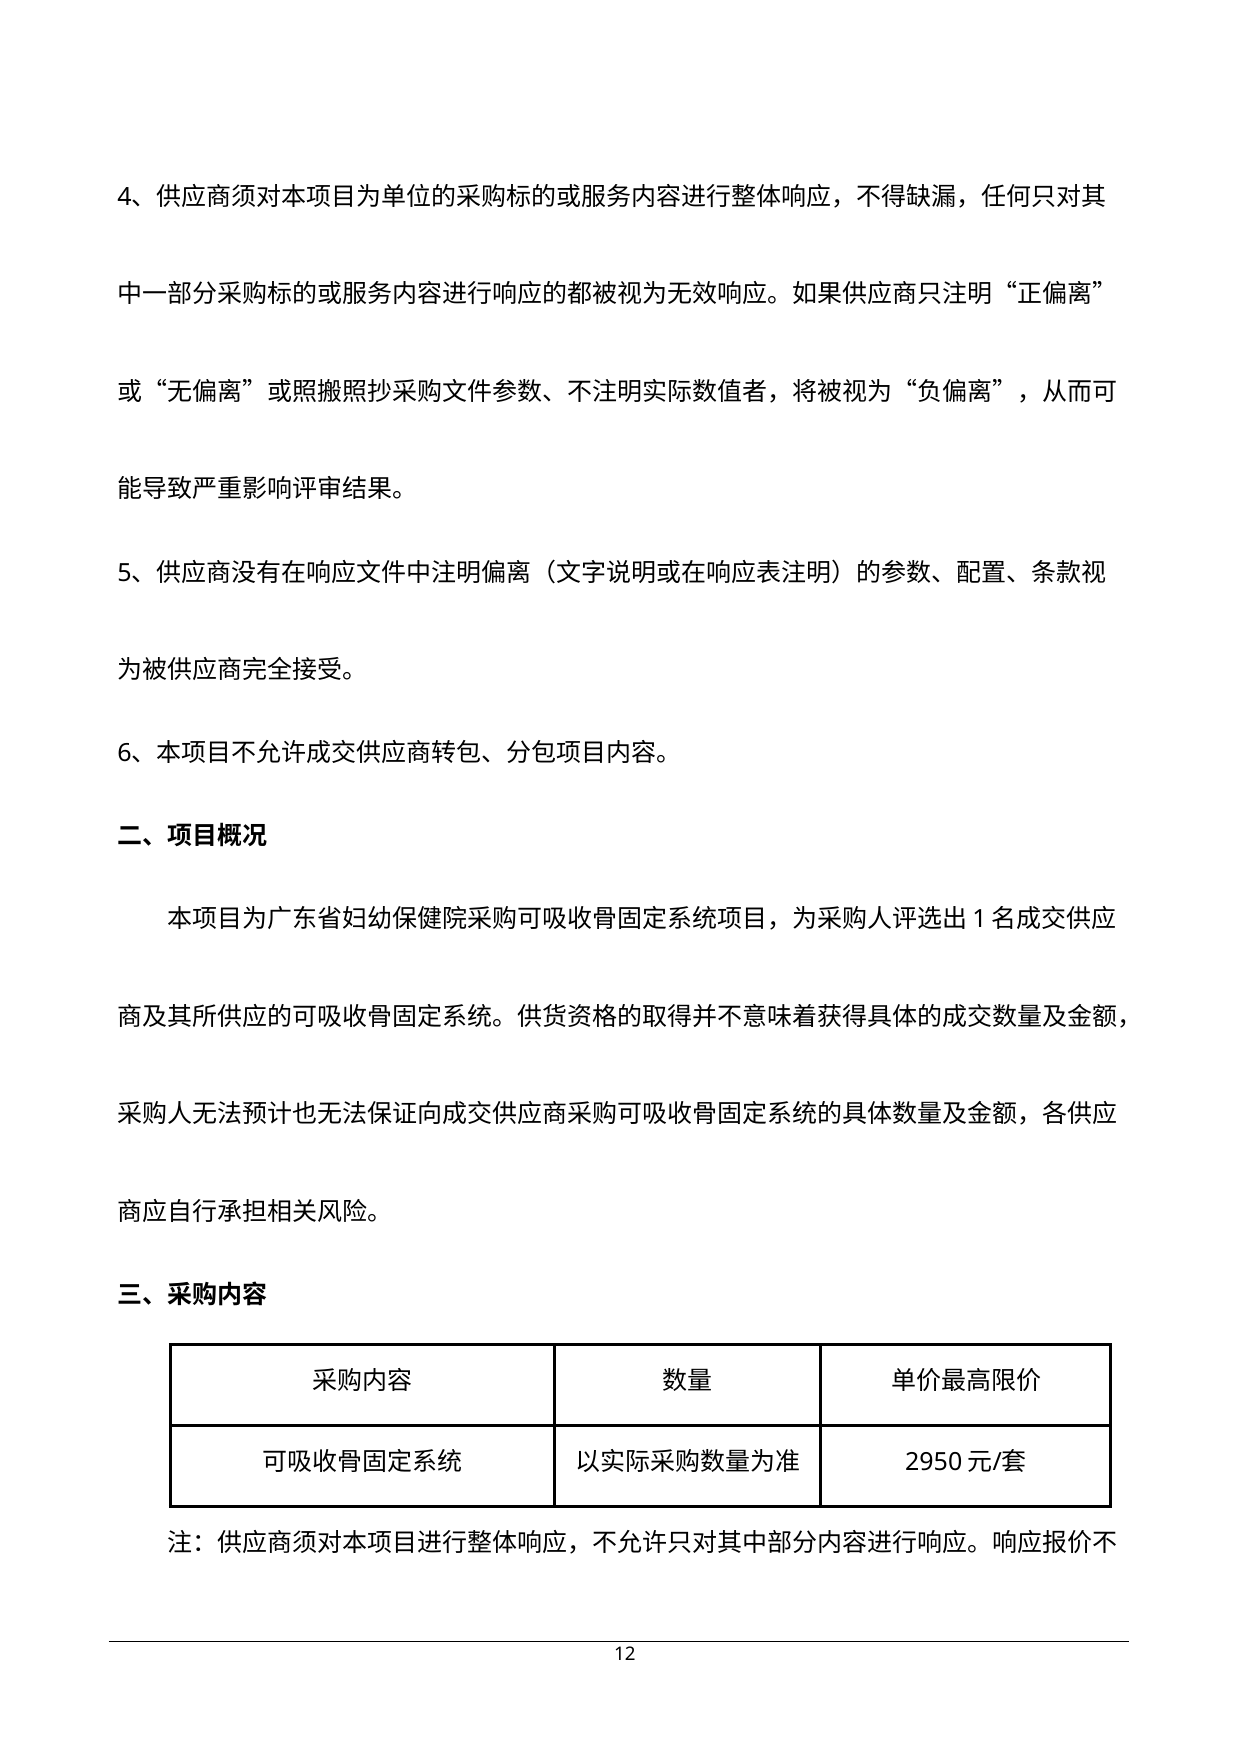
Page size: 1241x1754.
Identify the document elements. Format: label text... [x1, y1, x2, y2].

text 三、采购内容 [117, 1260, 1120, 1325]
text 6、本项目不允许成交供应商转包、分包项目内容。 [117, 718, 1120, 783]
text 5、供应商没有在响应文件中注明偏离（文字说明或在响应表注明）的参数、配置、条款视为被供应商完全接受。 [117, 538, 1120, 700]
table_cell 2950元/套 [822, 1427, 1109, 1504]
table_header 采购内容 [172, 1346, 553, 1424]
text 二、项目概况 [117, 801, 1120, 866]
text 本项目为广东省妇幼保健院采购可吸收骨固定系统项目，为采购人评选出1名成交供应商及其所供应的可吸收骨固定系统。供货资格的取得并不意味着获得具体的成交数量及金额，采购人无法预计也无法保证向成交供应商采购可吸收骨固定系统的具体数量及金额，各供应商应自行承担相关风险。 [117, 884, 1120, 1242]
text 4、供应商须对本项目为单位的采购标的或服务内容进行整体响应，不得缺漏，任何只对其中一部分采购标的或服务内容进行响应的都被视为无效响应。如果供应商只注明“正偏离”或“无偏离”或照搬照抄采购文件参数、不注明实际数值者，将被视为“负偏离”，从而可能导致严重影响评审结果。 [117, 162, 1120, 519]
table_cell 可吸收骨固定系统 [172, 1427, 553, 1504]
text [117, 1508, 1120, 1573]
table_cell 以实际采购数量为准 [556, 1427, 819, 1504]
table_header 单价最高限价 [822, 1346, 1109, 1424]
table_header 数量 [556, 1346, 819, 1424]
